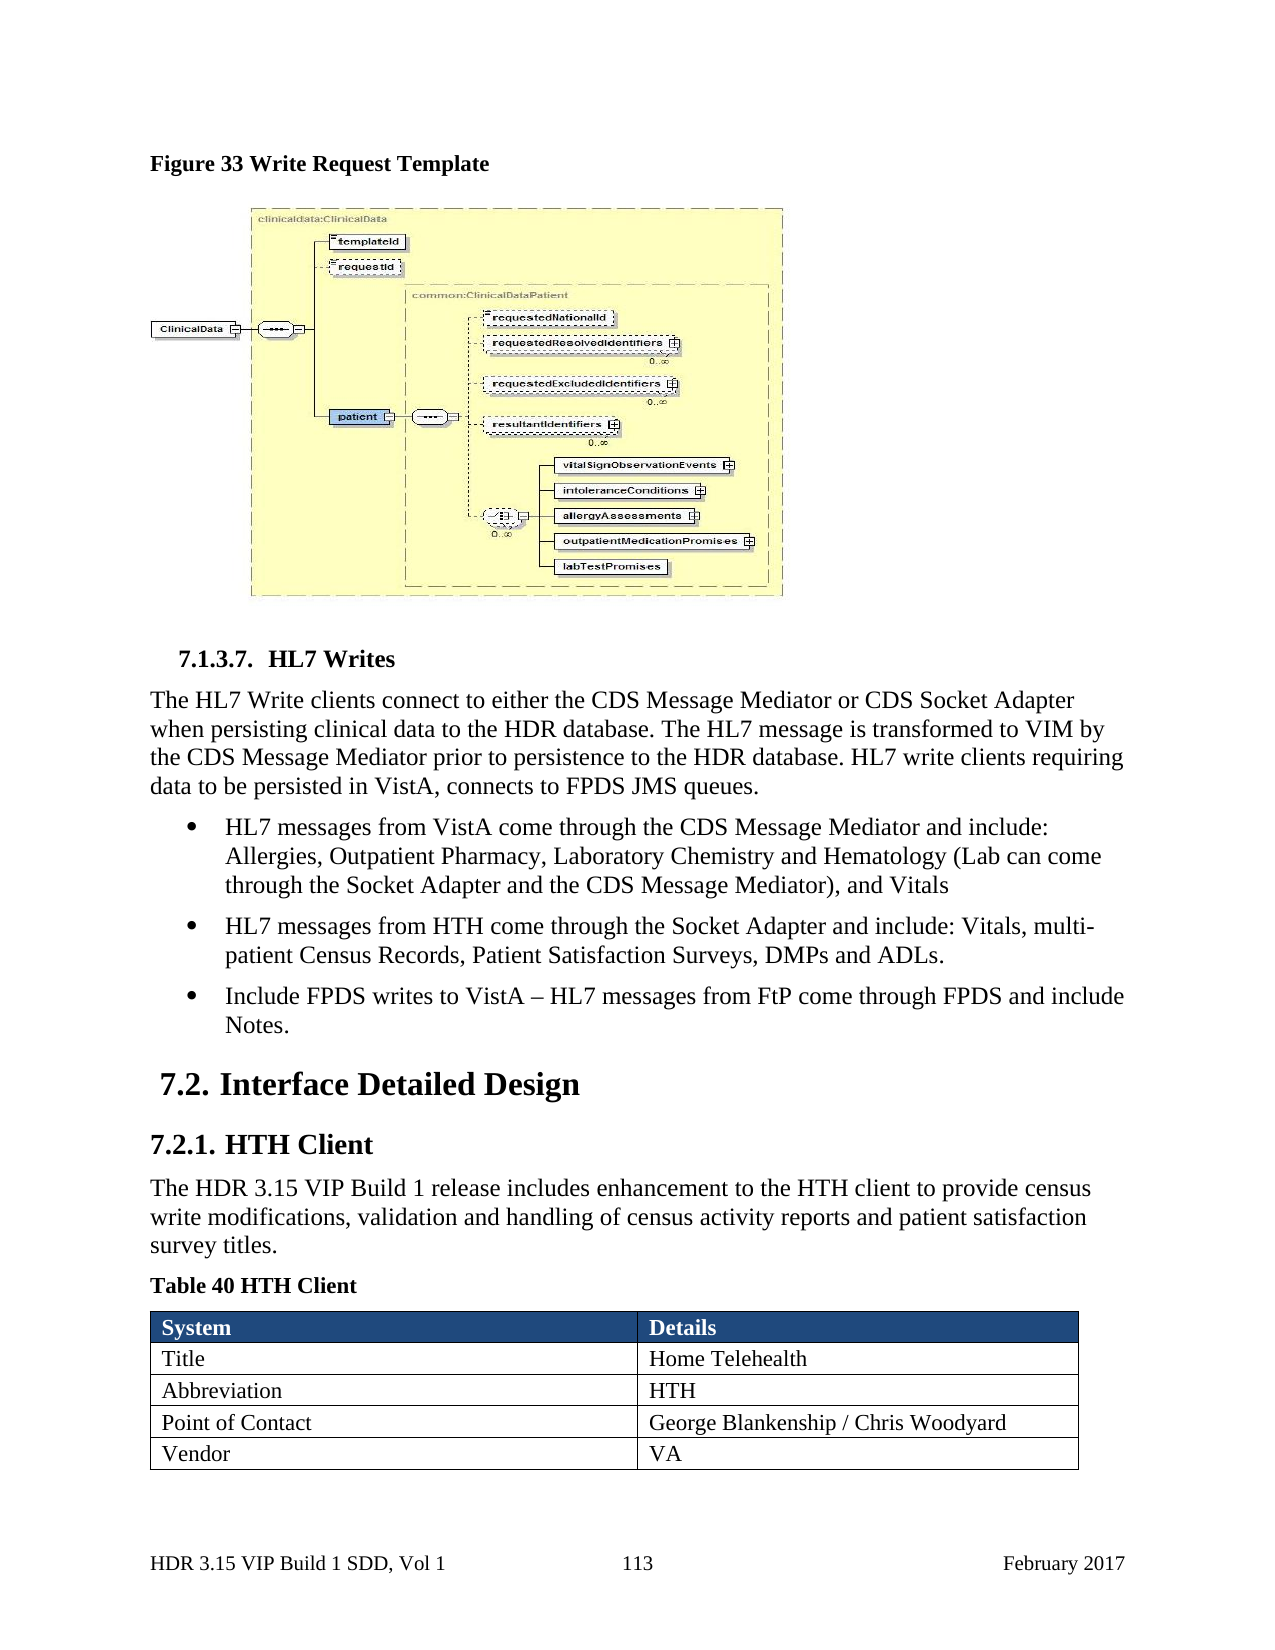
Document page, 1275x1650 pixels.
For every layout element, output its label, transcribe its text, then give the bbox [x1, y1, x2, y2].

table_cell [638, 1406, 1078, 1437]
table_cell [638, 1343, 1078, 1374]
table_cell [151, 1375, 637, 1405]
text Figure 33 Write Request Template [150, 150, 1125, 176]
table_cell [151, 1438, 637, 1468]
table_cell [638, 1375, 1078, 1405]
list Include FPDS writes to VistA – HL7 messages from FtP come through FPDS and include Notes. [187, 981, 1125, 1039]
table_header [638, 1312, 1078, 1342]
list HL7 messages from VistA come through the CDS Message Mediator and include: Allergies, Outpatient Pharmacy, Laboratory Chemistry and Hematology (Lab can come through the Socket Adapter and the CDS Message Mediator), and Vitals [187, 812, 1125, 899]
subtitle HTH Client [150, 1127, 1125, 1161]
text The HDR 3.15 VIP Build 1 release includes enhancement to the HTH client to provide census write modifications, validation and handling of census activity reports and patient satisfaction survey titles. [150, 1173, 1125, 1259]
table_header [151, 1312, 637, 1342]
list HL7 messages from HTH come through the Socket Adapter and include: Vitals, multi-patient Census Records, Patient Satisfaction Surveys, DMPs and ADLs. [187, 911, 1125, 969]
subtitle HL7 Writes [178, 644, 1125, 672]
picture [150, 188, 801, 619]
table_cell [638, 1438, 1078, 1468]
list The HL7 Write clients connect to either the CDS Message Mediator or CDS Socket Adapter when persisting clinical data to the HDR database. The HL7 message is transformed to VIM by the CDS Message Mediator prior to persistence to the HDR database. HL7 write clients requiring data to be persisted in VistA, connects to FPDS JMS queues. [150, 685, 1125, 800]
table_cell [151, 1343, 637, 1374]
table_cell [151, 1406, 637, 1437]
text Table 40 HTH Client [150, 1272, 1125, 1298]
subtitle Interface Detailed Design [159, 1064, 1125, 1102]
